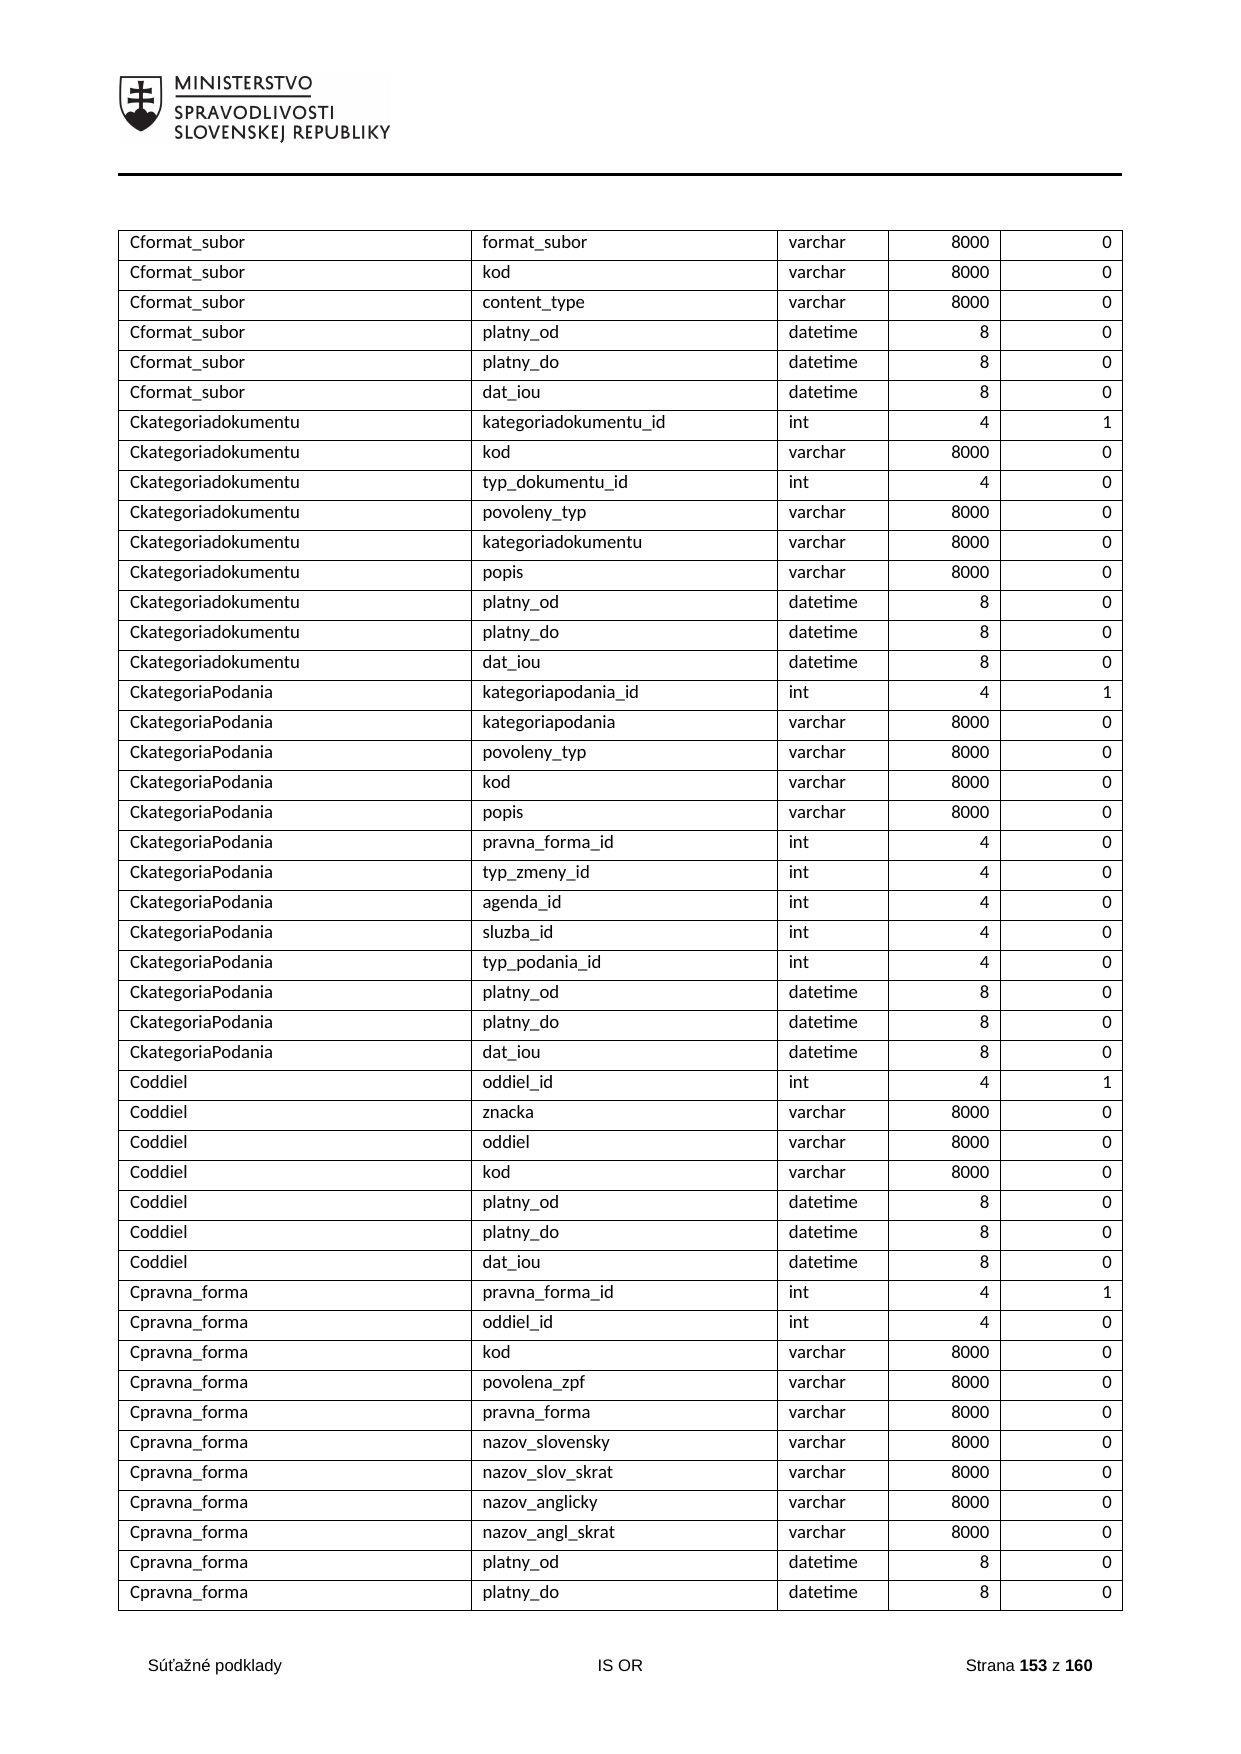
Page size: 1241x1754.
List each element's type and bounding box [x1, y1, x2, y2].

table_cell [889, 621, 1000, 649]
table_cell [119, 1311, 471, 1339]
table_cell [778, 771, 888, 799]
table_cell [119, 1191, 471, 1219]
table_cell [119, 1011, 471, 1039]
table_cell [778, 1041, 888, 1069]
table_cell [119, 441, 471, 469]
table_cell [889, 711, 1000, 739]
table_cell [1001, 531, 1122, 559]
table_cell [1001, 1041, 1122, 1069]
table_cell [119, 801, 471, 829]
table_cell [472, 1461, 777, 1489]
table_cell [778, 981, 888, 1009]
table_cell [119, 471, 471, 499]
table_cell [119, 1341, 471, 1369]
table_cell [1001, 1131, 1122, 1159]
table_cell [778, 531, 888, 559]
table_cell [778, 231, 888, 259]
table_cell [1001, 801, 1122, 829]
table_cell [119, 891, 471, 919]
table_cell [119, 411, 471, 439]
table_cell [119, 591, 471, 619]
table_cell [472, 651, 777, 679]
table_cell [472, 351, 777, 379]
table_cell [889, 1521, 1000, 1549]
picture [118, 73, 390, 144]
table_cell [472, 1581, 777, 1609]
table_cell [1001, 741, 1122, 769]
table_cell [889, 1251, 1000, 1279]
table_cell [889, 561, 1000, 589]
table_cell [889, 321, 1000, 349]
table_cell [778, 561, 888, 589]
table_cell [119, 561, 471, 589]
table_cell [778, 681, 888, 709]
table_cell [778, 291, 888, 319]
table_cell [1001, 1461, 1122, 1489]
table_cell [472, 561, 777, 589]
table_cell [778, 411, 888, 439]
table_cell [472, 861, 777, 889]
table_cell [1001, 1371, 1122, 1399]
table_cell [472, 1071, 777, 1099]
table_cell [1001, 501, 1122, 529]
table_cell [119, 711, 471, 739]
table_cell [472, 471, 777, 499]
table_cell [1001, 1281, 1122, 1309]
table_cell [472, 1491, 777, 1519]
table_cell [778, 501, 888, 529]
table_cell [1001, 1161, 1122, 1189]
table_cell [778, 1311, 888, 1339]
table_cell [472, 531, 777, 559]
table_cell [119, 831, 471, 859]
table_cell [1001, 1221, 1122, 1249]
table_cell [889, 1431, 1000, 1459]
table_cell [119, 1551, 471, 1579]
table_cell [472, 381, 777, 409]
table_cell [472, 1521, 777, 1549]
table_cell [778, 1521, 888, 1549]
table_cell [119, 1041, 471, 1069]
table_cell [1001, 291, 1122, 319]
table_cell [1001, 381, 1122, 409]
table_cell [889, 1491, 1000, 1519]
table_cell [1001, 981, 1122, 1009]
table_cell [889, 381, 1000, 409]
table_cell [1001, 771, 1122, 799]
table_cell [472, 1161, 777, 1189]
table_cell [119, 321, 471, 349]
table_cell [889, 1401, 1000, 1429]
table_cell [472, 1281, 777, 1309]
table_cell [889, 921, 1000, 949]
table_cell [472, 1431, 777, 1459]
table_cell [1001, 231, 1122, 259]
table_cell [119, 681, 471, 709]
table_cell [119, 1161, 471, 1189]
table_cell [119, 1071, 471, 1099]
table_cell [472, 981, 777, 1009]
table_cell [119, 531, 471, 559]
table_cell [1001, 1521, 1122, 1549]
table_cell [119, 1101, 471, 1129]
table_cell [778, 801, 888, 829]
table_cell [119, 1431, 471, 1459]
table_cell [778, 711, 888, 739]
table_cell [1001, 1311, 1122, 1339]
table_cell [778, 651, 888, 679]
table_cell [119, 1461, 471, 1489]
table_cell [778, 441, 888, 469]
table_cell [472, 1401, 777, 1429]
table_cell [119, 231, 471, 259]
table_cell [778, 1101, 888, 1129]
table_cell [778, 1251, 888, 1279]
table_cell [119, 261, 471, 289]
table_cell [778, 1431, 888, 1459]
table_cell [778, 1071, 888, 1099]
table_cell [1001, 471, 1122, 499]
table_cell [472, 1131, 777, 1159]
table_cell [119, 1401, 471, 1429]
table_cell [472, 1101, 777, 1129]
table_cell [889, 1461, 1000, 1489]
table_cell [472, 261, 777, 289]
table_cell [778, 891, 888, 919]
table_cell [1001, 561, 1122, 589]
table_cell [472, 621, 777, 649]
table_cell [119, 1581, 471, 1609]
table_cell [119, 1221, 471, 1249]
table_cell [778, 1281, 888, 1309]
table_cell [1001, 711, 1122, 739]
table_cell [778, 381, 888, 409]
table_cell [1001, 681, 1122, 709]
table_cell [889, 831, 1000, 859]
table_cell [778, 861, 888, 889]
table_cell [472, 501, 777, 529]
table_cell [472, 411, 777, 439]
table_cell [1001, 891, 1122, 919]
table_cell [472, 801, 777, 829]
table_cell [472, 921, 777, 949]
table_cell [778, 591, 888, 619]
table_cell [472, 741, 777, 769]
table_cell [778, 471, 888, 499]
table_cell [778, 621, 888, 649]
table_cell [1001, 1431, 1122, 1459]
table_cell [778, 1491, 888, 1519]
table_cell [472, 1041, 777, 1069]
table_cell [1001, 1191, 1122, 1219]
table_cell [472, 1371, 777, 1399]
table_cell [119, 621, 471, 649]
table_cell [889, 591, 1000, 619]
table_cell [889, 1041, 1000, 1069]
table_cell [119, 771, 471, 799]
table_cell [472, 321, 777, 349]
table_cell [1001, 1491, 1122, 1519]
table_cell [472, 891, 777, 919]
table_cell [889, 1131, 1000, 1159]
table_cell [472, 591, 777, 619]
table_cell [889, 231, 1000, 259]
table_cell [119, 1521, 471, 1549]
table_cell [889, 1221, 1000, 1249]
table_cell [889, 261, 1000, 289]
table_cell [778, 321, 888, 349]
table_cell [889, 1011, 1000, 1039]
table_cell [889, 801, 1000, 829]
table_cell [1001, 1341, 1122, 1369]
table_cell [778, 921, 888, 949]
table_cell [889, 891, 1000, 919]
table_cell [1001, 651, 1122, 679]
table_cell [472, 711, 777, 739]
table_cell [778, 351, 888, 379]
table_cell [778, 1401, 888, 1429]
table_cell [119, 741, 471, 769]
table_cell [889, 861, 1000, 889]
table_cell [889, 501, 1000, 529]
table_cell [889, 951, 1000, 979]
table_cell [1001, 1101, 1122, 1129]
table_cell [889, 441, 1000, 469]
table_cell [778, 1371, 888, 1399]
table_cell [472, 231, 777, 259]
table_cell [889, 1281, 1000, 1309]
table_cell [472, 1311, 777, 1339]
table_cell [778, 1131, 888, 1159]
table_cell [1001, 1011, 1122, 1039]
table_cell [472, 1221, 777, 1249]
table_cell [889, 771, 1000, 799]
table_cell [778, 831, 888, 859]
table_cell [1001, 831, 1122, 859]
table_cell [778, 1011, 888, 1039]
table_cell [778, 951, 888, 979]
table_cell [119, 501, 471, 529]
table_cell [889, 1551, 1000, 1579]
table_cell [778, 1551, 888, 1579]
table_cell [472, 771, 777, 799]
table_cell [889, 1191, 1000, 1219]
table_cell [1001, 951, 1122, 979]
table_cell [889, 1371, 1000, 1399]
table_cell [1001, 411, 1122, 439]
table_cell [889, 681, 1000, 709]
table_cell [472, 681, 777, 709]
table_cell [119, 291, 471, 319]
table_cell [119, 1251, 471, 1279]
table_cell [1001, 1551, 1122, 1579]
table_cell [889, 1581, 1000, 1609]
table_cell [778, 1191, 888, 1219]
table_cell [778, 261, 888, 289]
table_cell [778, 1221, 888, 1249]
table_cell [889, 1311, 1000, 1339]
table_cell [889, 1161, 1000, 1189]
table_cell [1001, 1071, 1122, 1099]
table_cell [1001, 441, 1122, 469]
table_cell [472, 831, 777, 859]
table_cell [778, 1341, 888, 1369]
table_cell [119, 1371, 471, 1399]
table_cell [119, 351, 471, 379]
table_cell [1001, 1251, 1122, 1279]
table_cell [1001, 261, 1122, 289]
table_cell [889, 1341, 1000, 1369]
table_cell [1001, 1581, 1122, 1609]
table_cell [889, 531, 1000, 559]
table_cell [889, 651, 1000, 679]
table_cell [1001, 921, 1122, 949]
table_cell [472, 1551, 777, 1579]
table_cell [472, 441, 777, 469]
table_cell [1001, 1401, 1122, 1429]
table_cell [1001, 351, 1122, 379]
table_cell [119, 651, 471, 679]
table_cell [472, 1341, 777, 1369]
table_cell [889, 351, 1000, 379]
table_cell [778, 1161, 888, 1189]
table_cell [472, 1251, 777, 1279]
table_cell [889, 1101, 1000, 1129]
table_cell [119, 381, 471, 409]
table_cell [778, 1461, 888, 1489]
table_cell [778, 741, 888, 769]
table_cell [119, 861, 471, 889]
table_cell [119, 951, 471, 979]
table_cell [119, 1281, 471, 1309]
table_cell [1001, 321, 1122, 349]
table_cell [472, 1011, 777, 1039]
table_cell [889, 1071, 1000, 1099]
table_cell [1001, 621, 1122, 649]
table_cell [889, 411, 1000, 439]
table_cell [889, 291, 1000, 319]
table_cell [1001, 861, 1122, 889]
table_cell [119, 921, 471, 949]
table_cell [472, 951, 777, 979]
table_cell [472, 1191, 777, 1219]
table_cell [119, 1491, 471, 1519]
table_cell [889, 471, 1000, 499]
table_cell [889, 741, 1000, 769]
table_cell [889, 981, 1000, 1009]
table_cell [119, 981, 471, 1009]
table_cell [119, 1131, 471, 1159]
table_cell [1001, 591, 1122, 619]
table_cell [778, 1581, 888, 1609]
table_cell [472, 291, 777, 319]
